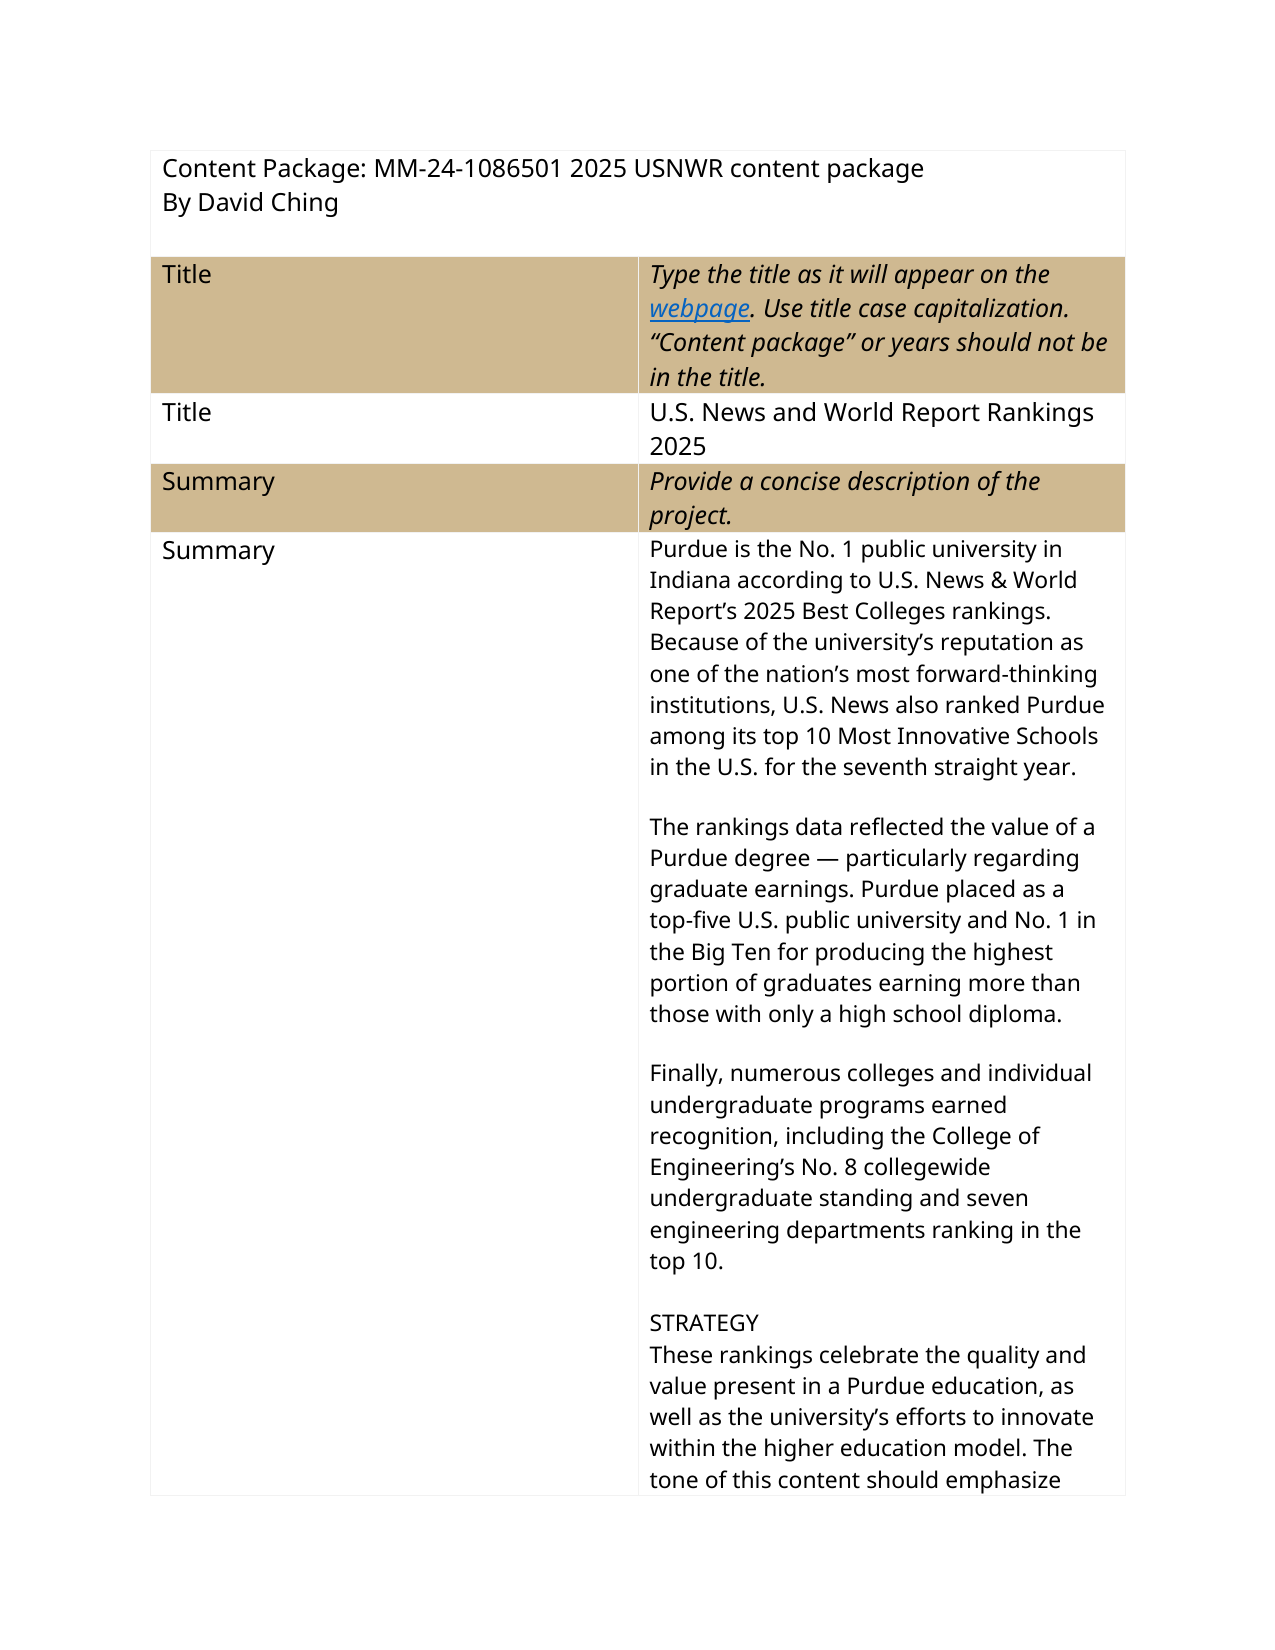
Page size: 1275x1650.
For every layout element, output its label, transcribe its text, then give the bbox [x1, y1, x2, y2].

table_cell Summary [151, 533, 638, 1495]
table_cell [639, 533, 1125, 1495]
table_cell Type the title as it will appear on the webpage. Use title case capitalization. “Content package” or years should not be in the title. [639, 257, 1125, 393]
table_cell Title [151, 394, 638, 462]
table_header Content Package: MM-24-1086501 2025 USNWR content package By David Ching [151, 151, 1125, 256]
table_cell Summary [151, 464, 638, 532]
table_cell Provide a concise description of the project. [639, 464, 1125, 532]
table_cell U.S. News and World Report Rankings 2025 [639, 394, 1125, 462]
table_cell Title [151, 257, 638, 393]
